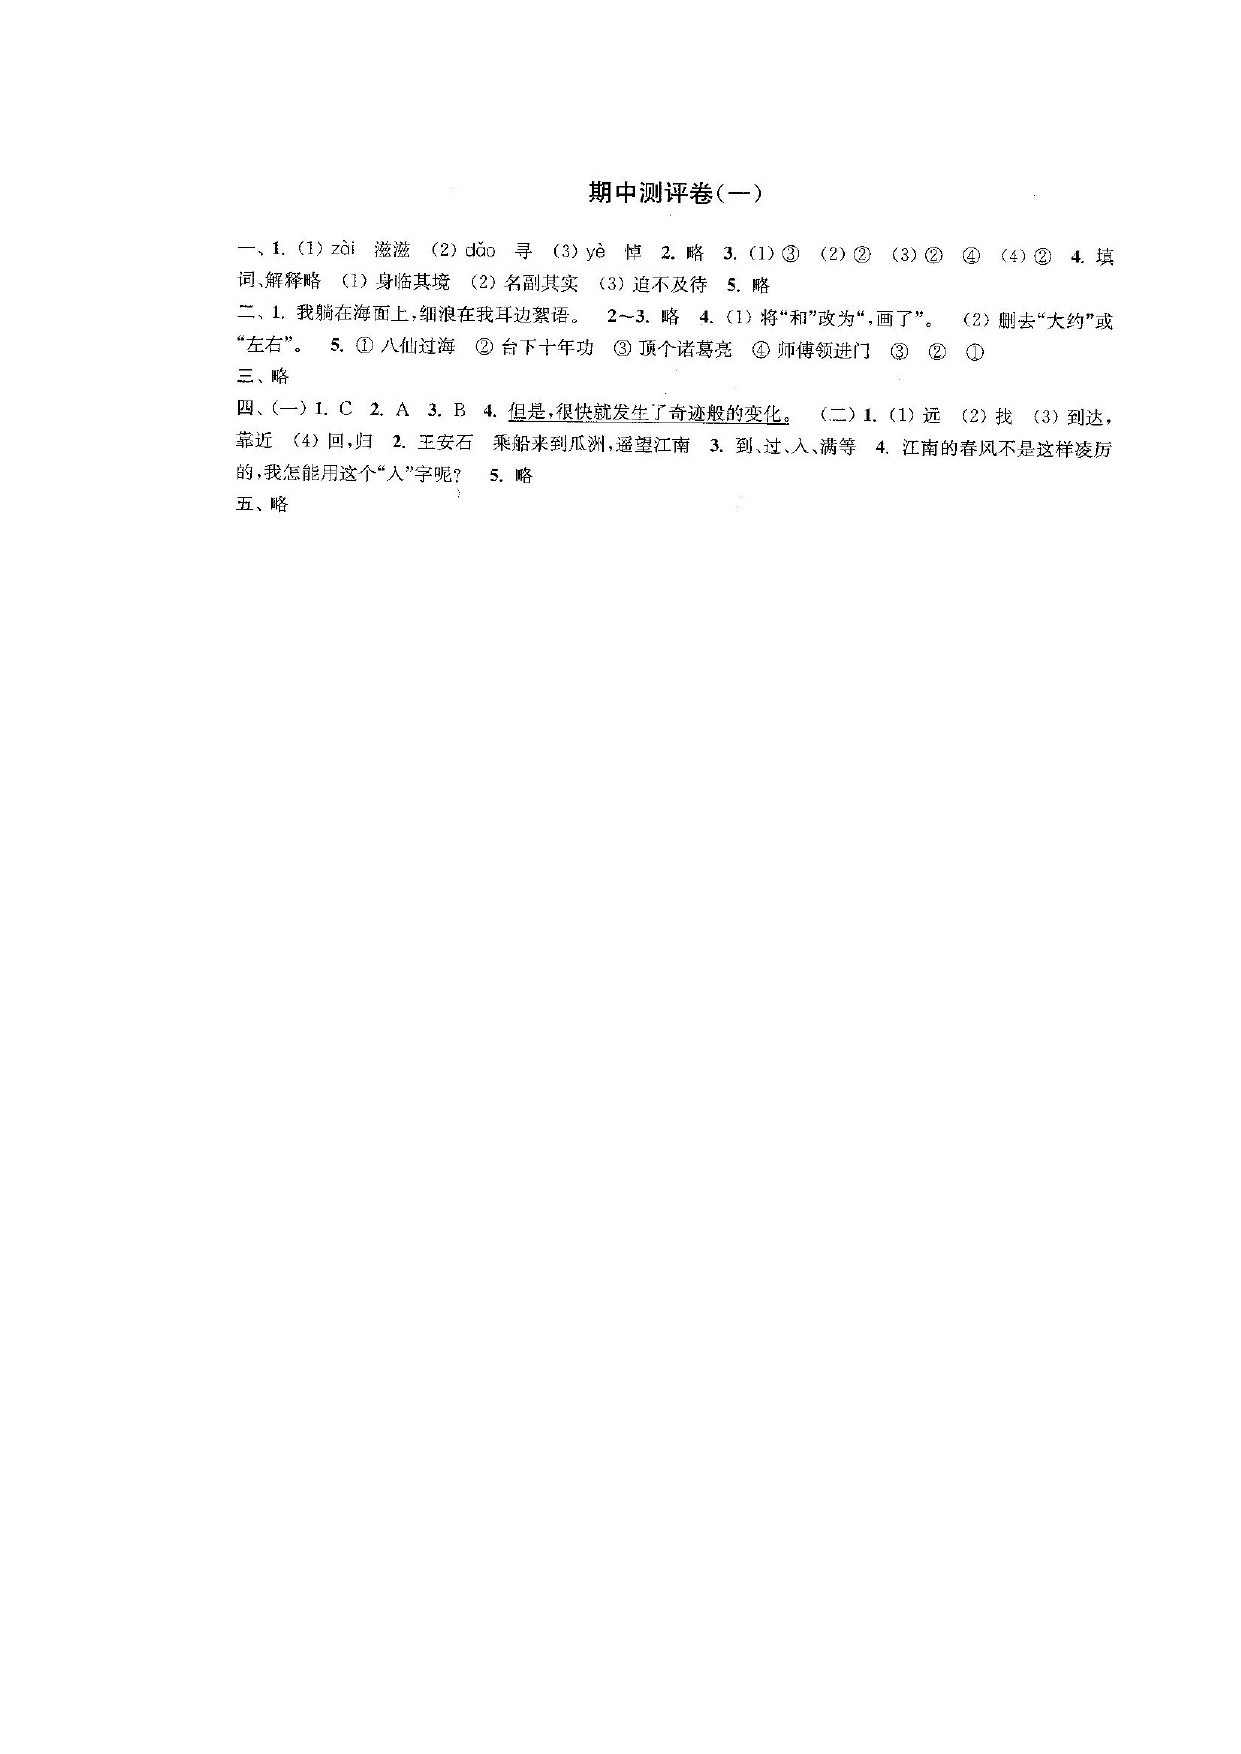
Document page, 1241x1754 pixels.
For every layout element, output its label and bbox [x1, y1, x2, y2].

picture [220, 162, 1123, 529]
